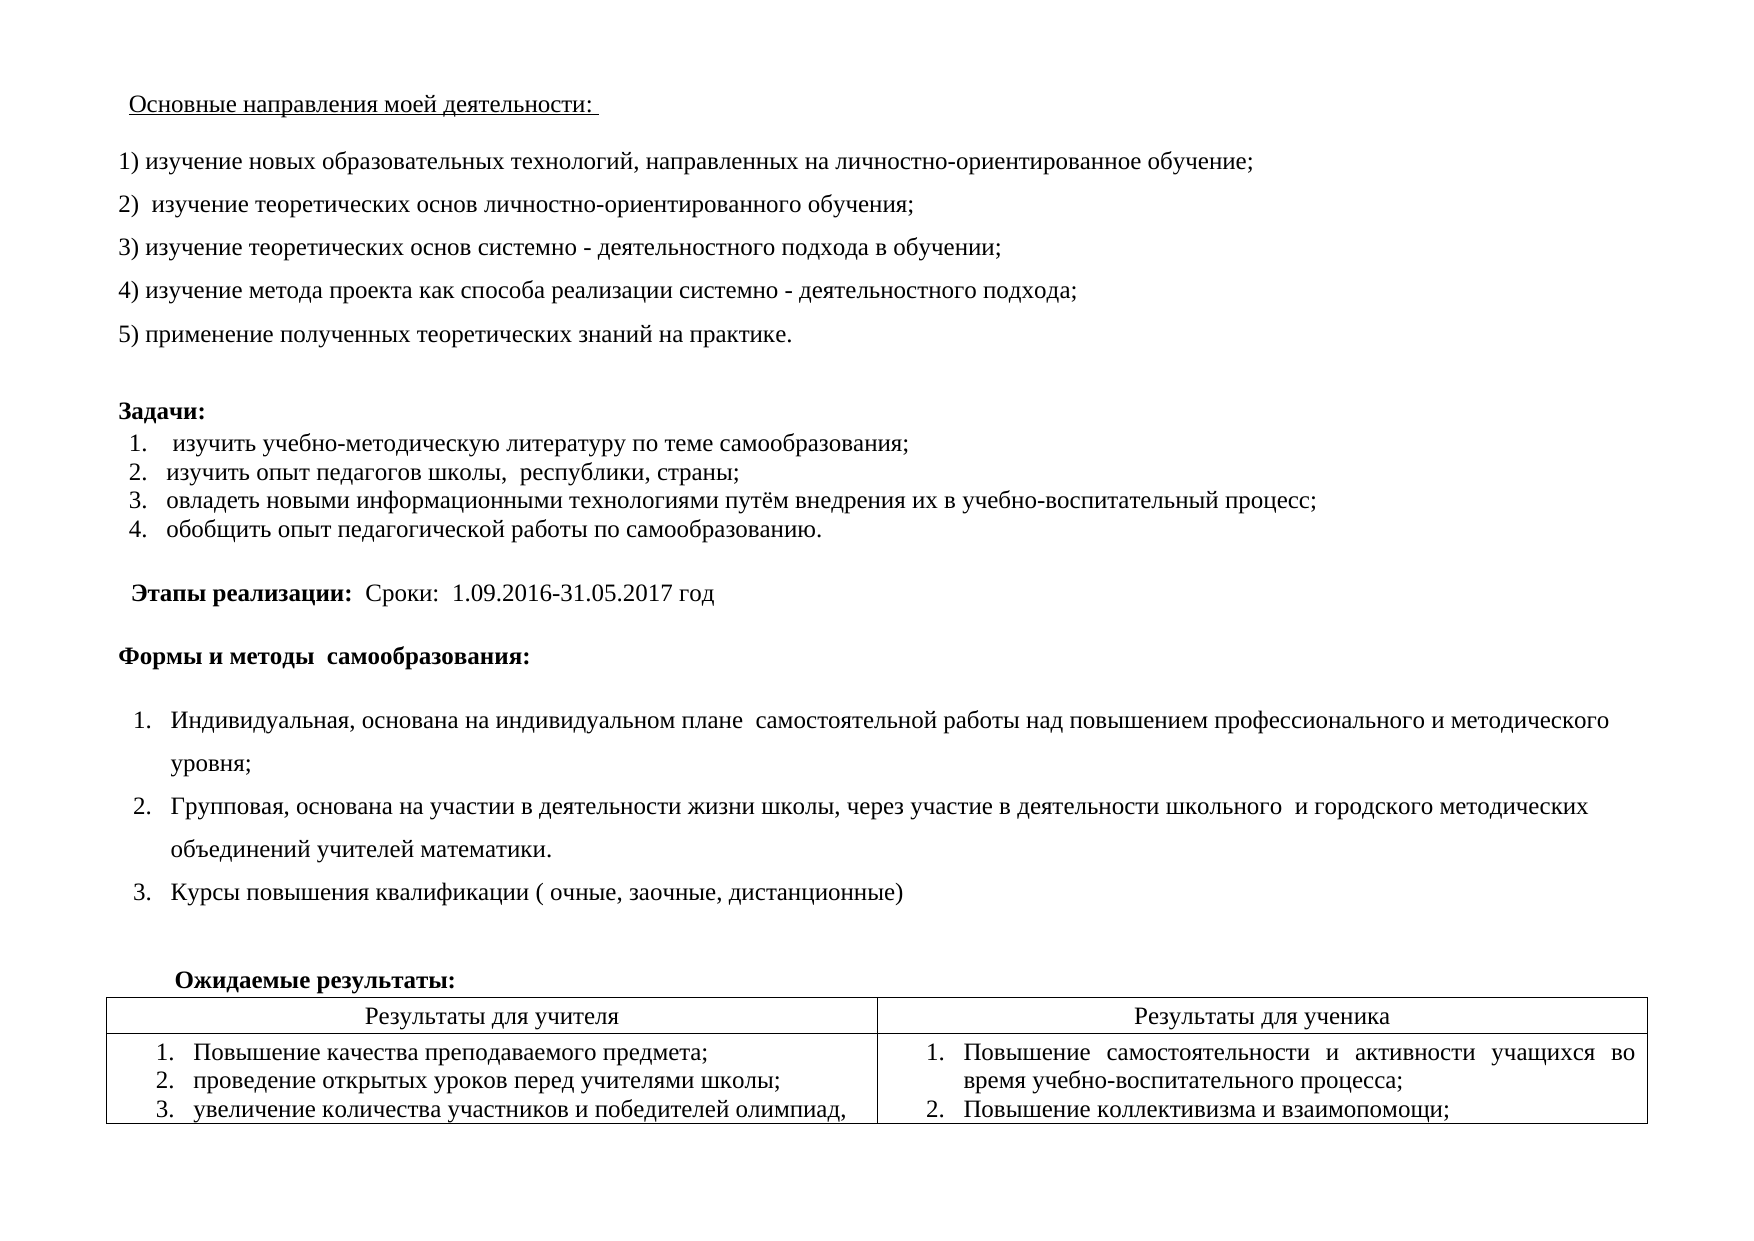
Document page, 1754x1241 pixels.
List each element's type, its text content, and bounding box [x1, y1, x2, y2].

text Формы и методы самообразования: [118, 641, 1636, 670]
list изучить учебно-методическую литературу по теме самообразования; [128, 428, 1625, 457]
list овладеть новыми информационными технологиями путём внедрения их в учебно-воспитательный процесс; [128, 486, 1625, 514]
text Этапы реализации: Сроки: 1.09.2016-31.05.2017 год [118, 578, 1636, 606]
text Задачи: [118, 396, 1636, 425]
text Ожидаемые результаты: [118, 965, 1636, 994]
list изучить опыт педагогов школы, республики, страны; [128, 457, 1625, 486]
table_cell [878, 1034, 1647, 1123]
list Групповая, основана на участии в деятельности жизни школы, через участие в деятельности школьного и городского методических объединений учителей математики. [133, 791, 1636, 863]
text 3) изучение теоретических основ системно - деятельностного подхода в обучении; [118, 232, 1636, 261]
text 5) применение полученных теоретических знаний на практике. [118, 319, 1636, 347]
table_header Результаты для ученика [878, 998, 1647, 1033]
text 2) изучение теоретических основ личностно-ориентированного обучения; [118, 189, 1636, 218]
text 1) изучение новых образовательных технологий, направленных на личностно-ориентированное обучение; [118, 146, 1636, 175]
list Индивидуальная, основана на индивидуальном плане самостоятельной работы над повышением профессионального и методического уровня; [133, 705, 1636, 777]
text 4) изучение метода проекта как способа реализации системно - деятельностного подхода; [118, 276, 1636, 304]
table_header Результаты для учителя [107, 998, 877, 1033]
list обобщить опыт педагогической работы по самообразованию. [128, 514, 1625, 543]
text Основные направления моей деятельности: [118, 89, 1636, 117]
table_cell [107, 1034, 877, 1123]
list Курсы повышения квалификации ( очные, заочные, дистанционные) [133, 877, 1636, 906]
